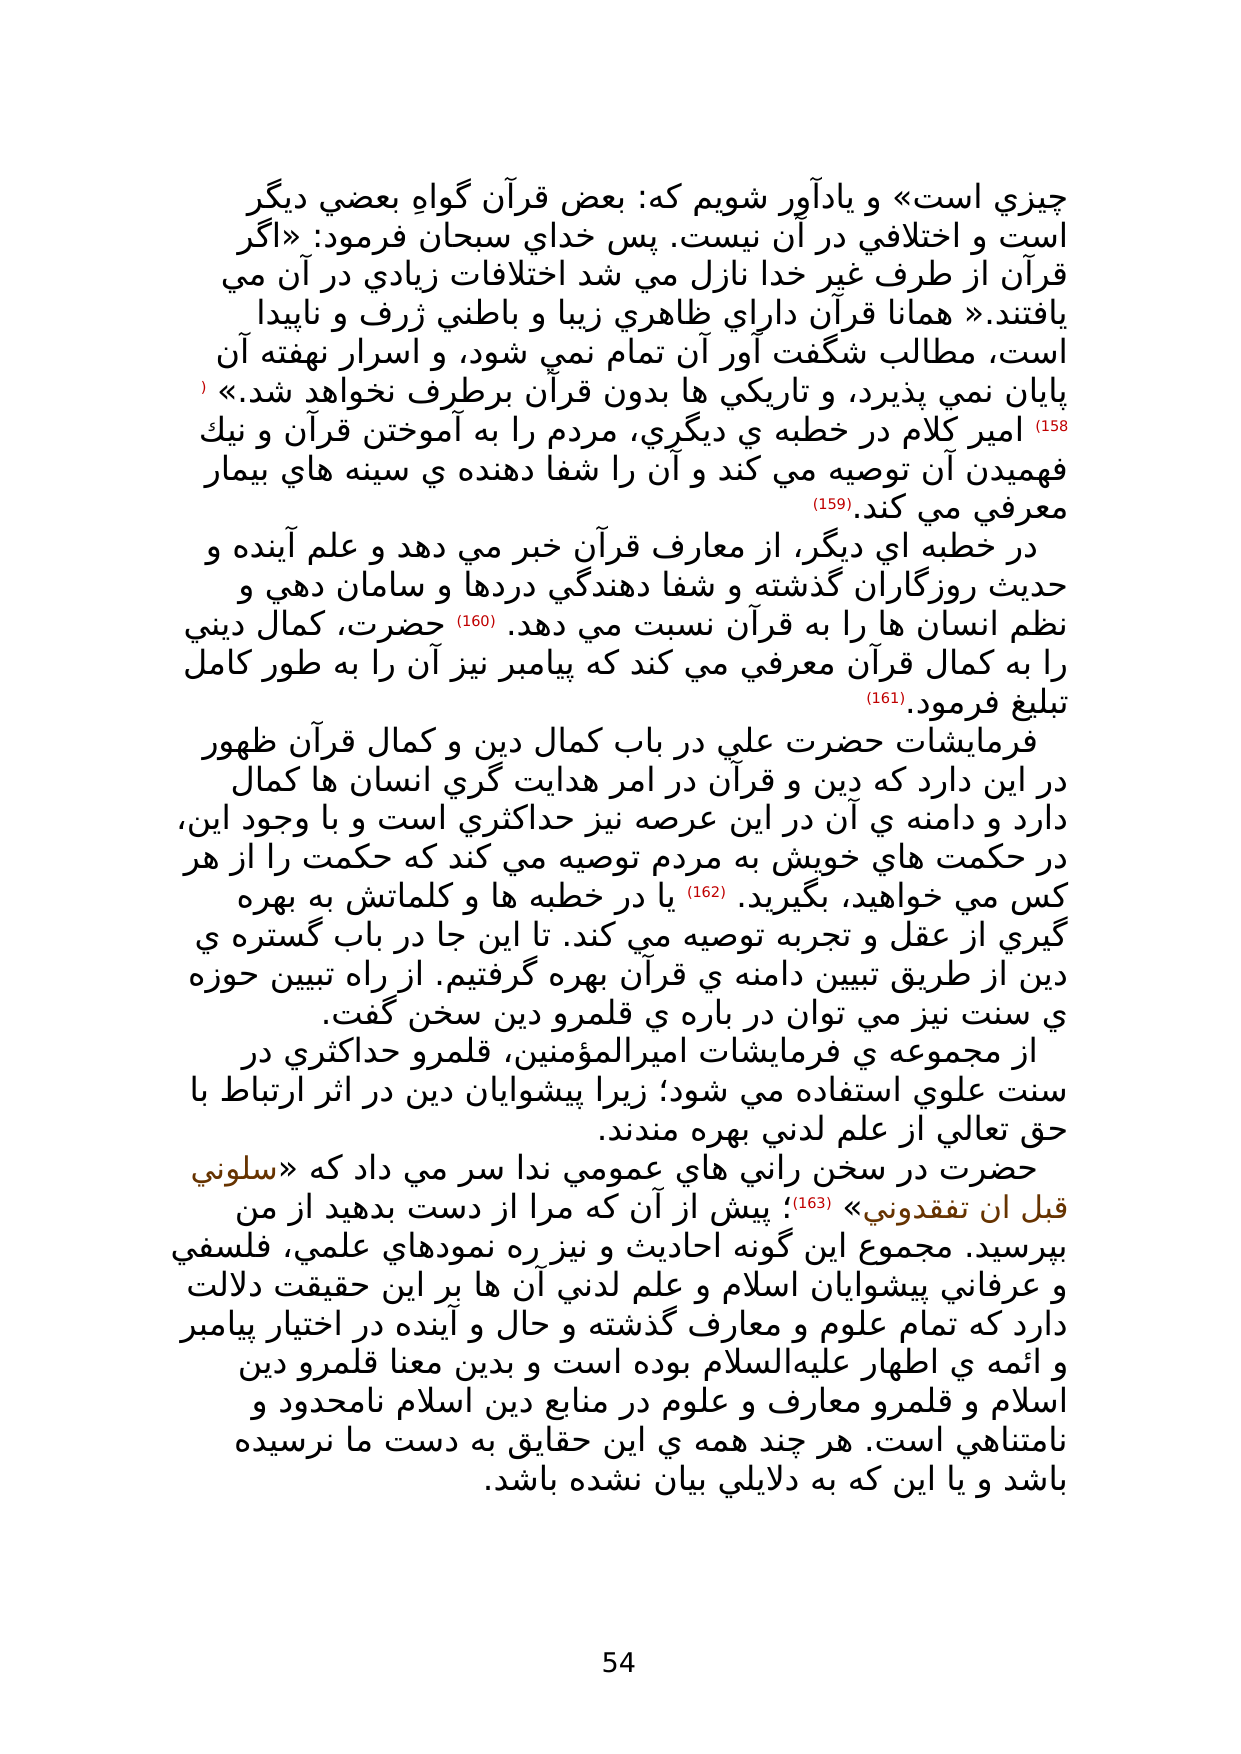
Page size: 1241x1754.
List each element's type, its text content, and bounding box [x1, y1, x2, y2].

text از مجموعه ي فرمايشات اميرالمؤمنين، قلمرو حداكثري در سنت علوي استفاده مي شود؛ زيرا پيشوايان دين در اثر ارتباط با حق تعالي از علم لدني بهره مندند. [169, 1032, 1069, 1148]
text در خطبه اي ديگر، از معارف قرآن خبر مي دهد و علم آينده و حديث روزگاران گذشته و شفا دهندگي دردها و سامان دهي و نظم انسان ها را به قرآن نسبت مي دهد. (160) حضرت، كمال ديني را به كمال قرآن معرفي مي كند كه پيامبر نيز آن را به طور كامل تبليغ فرمود.(161) [169, 527, 1069, 721]
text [169, 177, 1069, 527]
text فرمايشات حضرت علي در باب كمال دين و كمال قرآن ظهور در اين دارد كه دين و قرآن در امر هدايت گري انسان ها كمال دارد و دامنه ي آن در اين عرصه نيز حداكثري است و با وجود اين، در حكمت هاي خويش به مردم توصيه مي كند كه حكمت را از هر كس مي خواهيد، بگيريد. (162) يا در خطبه ها و كلماتش به بهره گيري از عقل و تجربه توصيه مي كند. تا اين جا در باب گستره ي دين از طريق تبيين دامنه ي قرآن بهره گرفتيم. از راه تبيين حوزه ي سنت نيز مي توان در باره ي قلمرو دين سخن گفت. [169, 721, 1069, 1032]
text حضرت در سخن راني هاي عمومي ندا سر مي داد كه «سلوني قبل ان تفقدوني» (163)؛ پيش از آن كه مرا از دست بدهيد از من بپرسيد. مجموع اين گونه احاديث و نيز ره نمودهاي علمي، فلسفي و عرفاني پيشوايان اسلام و علم لدني آن ها بر اين حقيقت دلالت دارد كه تمام علوم و معارف گذشته و حال و آينده در اختيار پيامبر و ائمه ي اطهار عليه‌السلام بوده است و بدين معنا قلمرو دين اسلام و قلمرو معارف و علوم در منابع دين اسلام نامحدود و نامتناهي است. هر چند همه ي اين حقايق به دست ما نرسيده باشد و يا اين كه به دلايلي بيان نشده باشد. [169, 1148, 1069, 1498]
